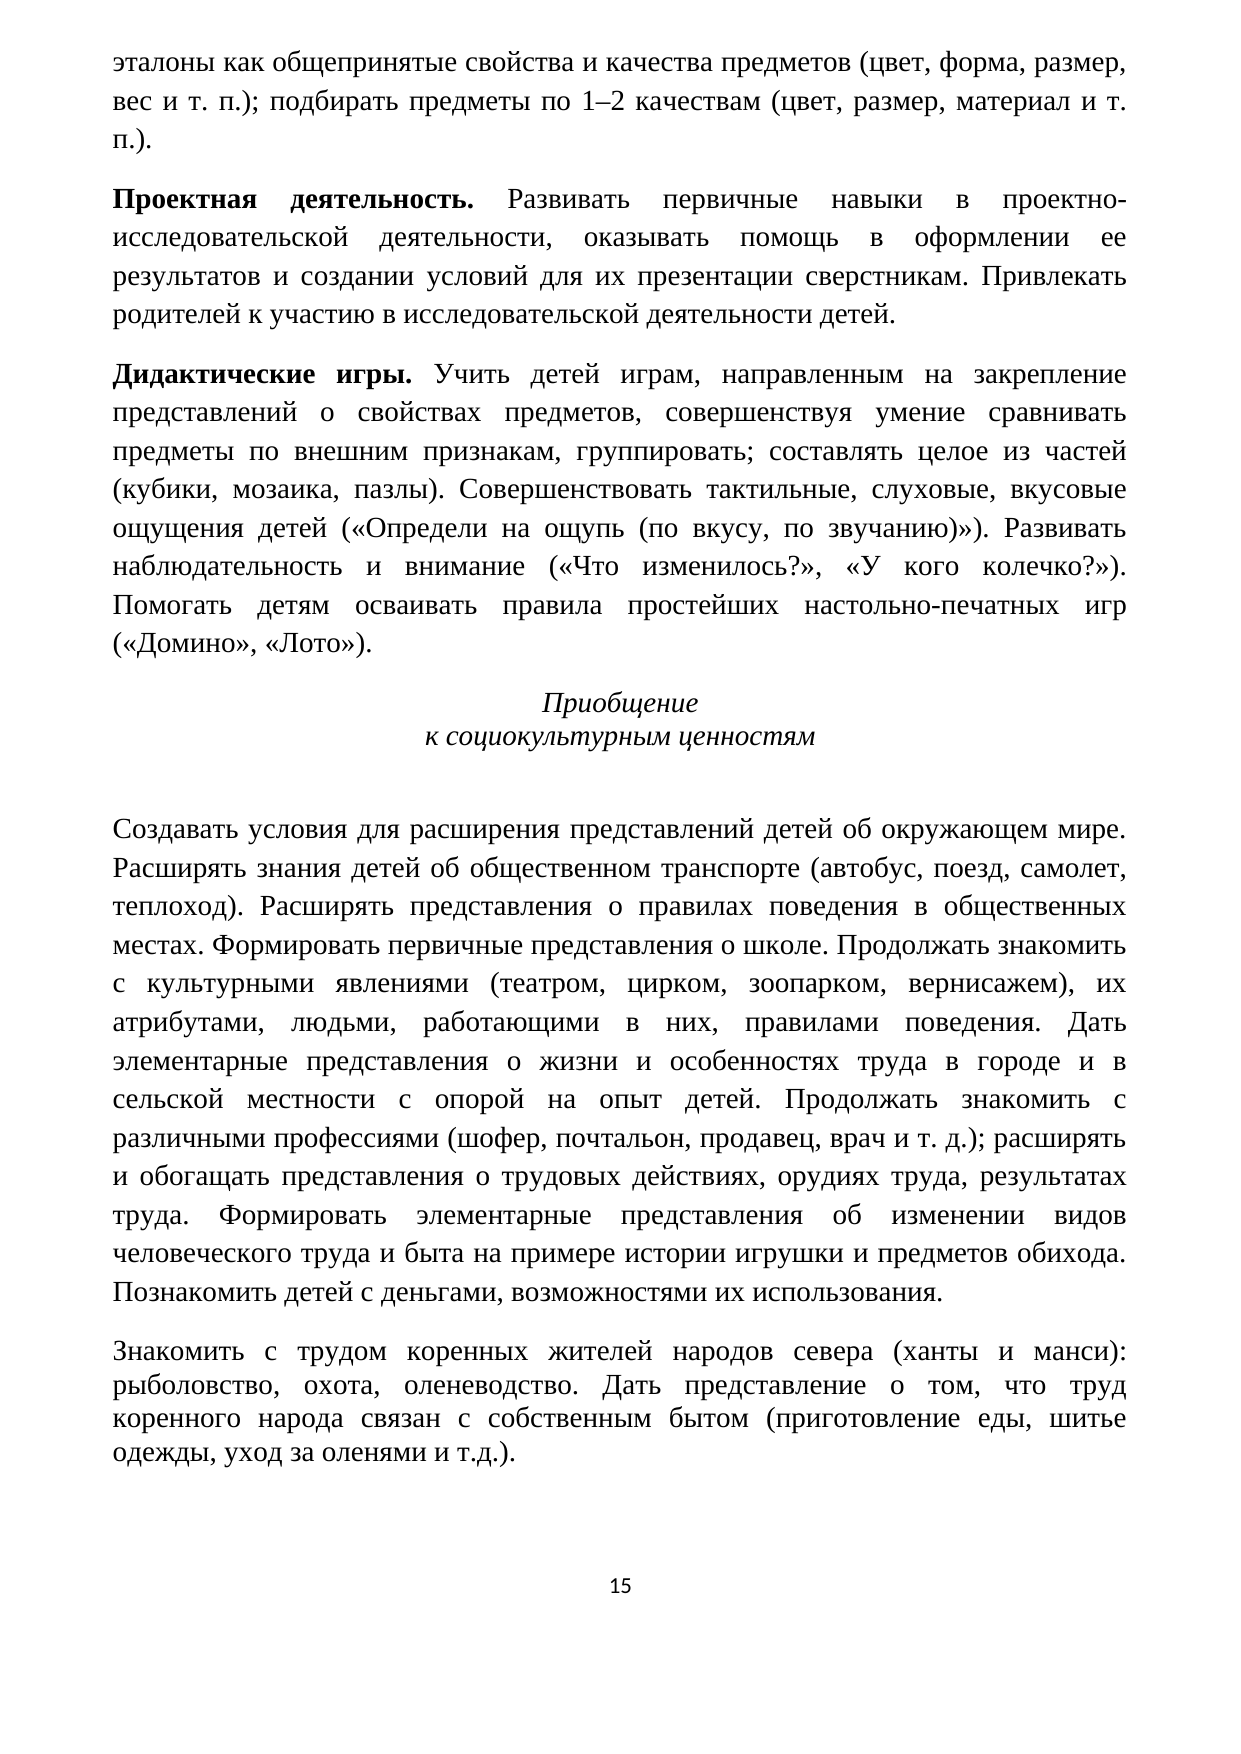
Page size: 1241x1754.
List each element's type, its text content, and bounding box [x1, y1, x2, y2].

text Дидактические игры. Учить детей играм, направленным на закрепление представлений о свойствах предметов, совершенствуя умение сравнивать предметы по внешним признакам, группировать; составлять целое из частей (кубики, мозаика, пазлы). Совершенствовать тактильные, слуховые, вкусовые ощущения детей («Определи на ощупь (по вкусу, по звучанию)»). Развивать наблюдательность и внимание («Что изменилось?», «У кого колечко?»). Помогать детям осваивать правила простейших настольно-печатных игр («Домино», «Лото»). [112, 356, 1128, 659]
text Приобщение [112, 685, 1128, 718]
text Знакомить с трудом коренных жителей народов севера (ханты и манси): рыболовство, охота, оленеводство. Дать представление о том, что труд коренного народа связан с собственным бытом (приготовление еды, шитье одежды, уход за оленями и т.д.). [112, 1333, 1128, 1467]
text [112, 44, 1128, 155]
text к социокультурным ценностям [112, 718, 1128, 752]
text Создавать условия для расширения представлений детей об окружающем мире. Расширять знания детей об общественном транспорте (автобус, поезд, самолет, теплоход). Расширять представления о правилах поведения в общественных местах. Формировать первичные представления о школе. Продолжать знакомить с культурными явлениями (театром, цирком, зоопарком, вернисажем), их атрибутами, людьми, работающими в них, правилами поведения. Дать элементарные представления о жизни и особенностях труда в городе и в сельской местности с опорой на опыт детей. Продолжать знакомить с различными профессиями (шофер, почтальон, продавец, врач и т. д.); расширять и обогащать представления о трудовых действиях, орудиях труда, результатах труда. Формировать элементарные представления об изменении видов человеческого труда и быта на примере истории игрушки и предметов обихода. Познакомить детей с деньгами, возможностями их использования. [112, 811, 1128, 1307]
text Проектная деятельность. Развивать первичные навыки в проектно- исследовательской деятельности, оказывать помощь в оформлении ее результатов и создании условий для их презентации сверстникам. Привлекать родителей к участию в исследовательской деятельности детей. [112, 181, 1128, 330]
